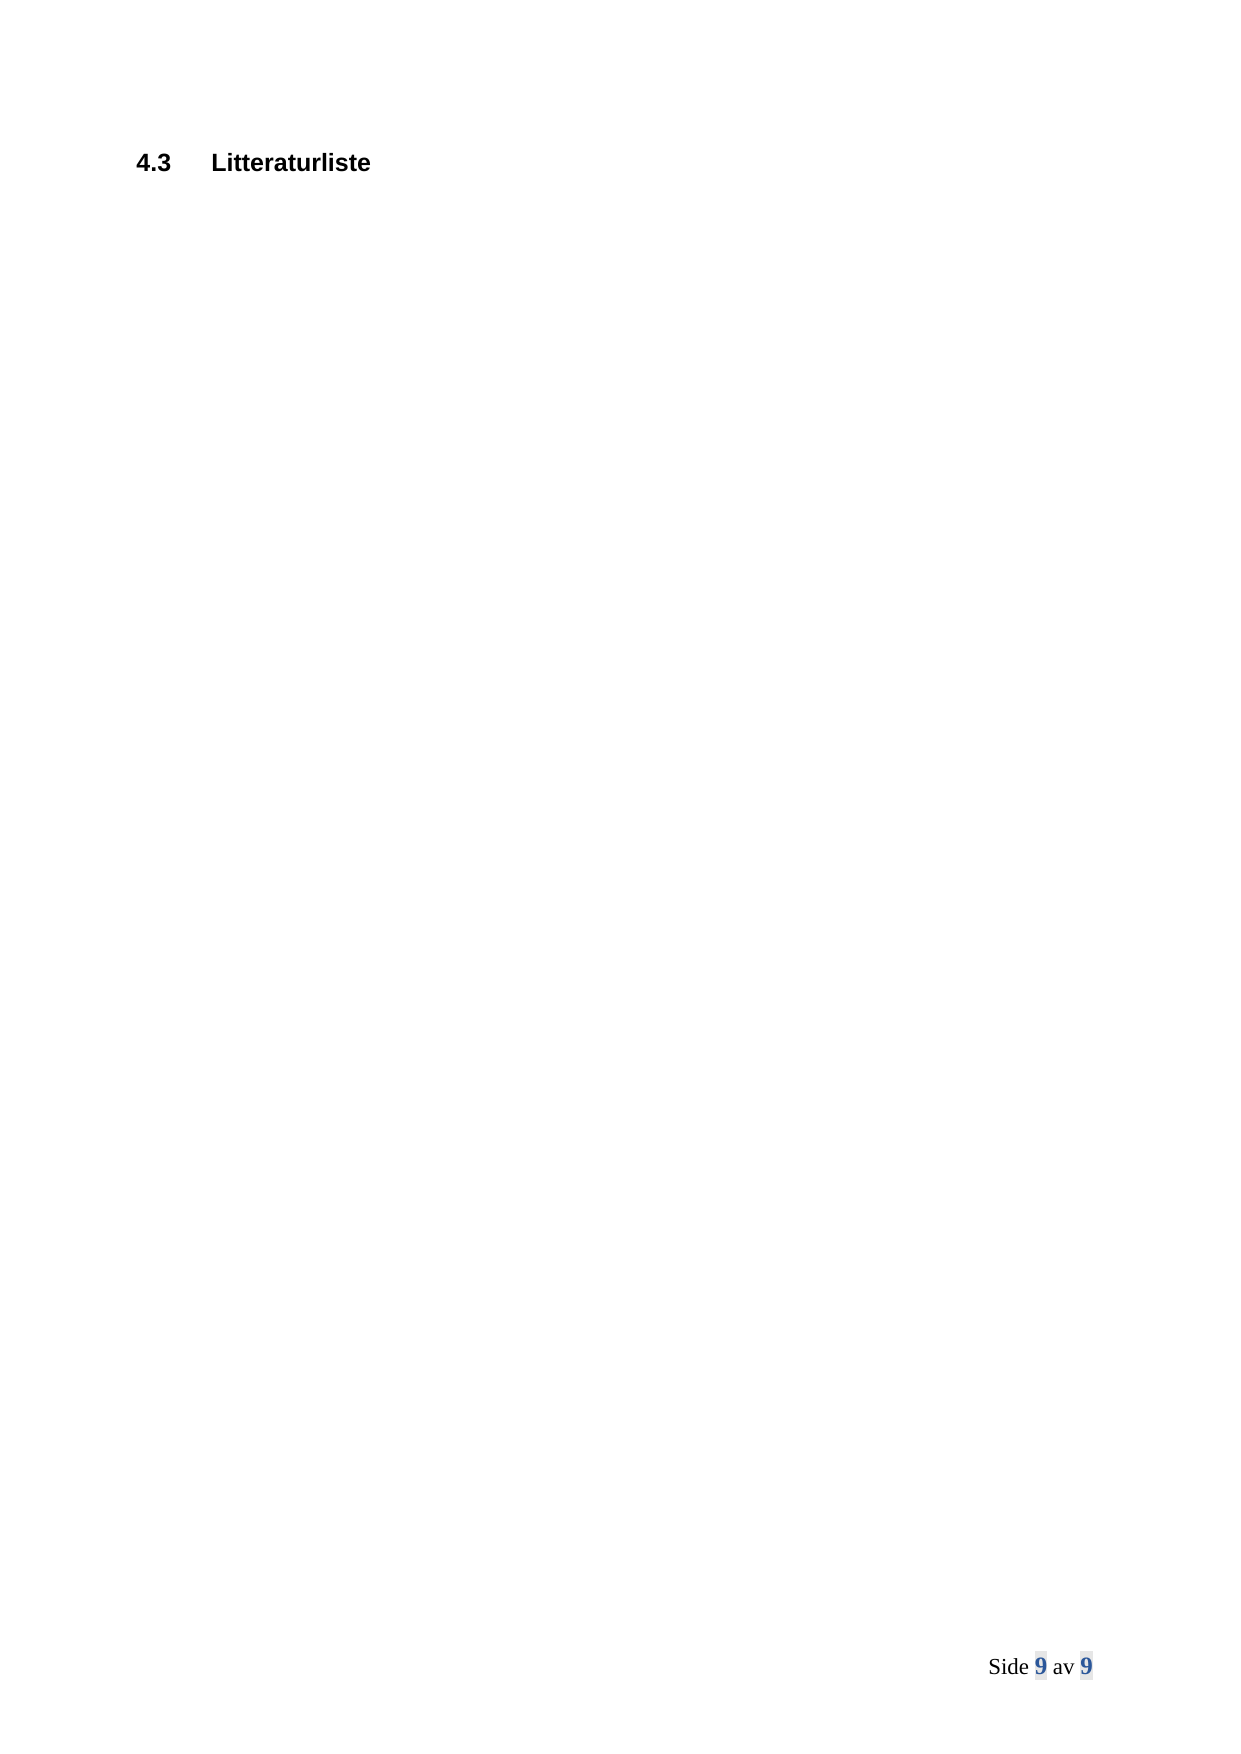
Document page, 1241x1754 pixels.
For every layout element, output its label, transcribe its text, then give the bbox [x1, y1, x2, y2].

subtitle Litteraturliste [136, 148, 1092, 176]
